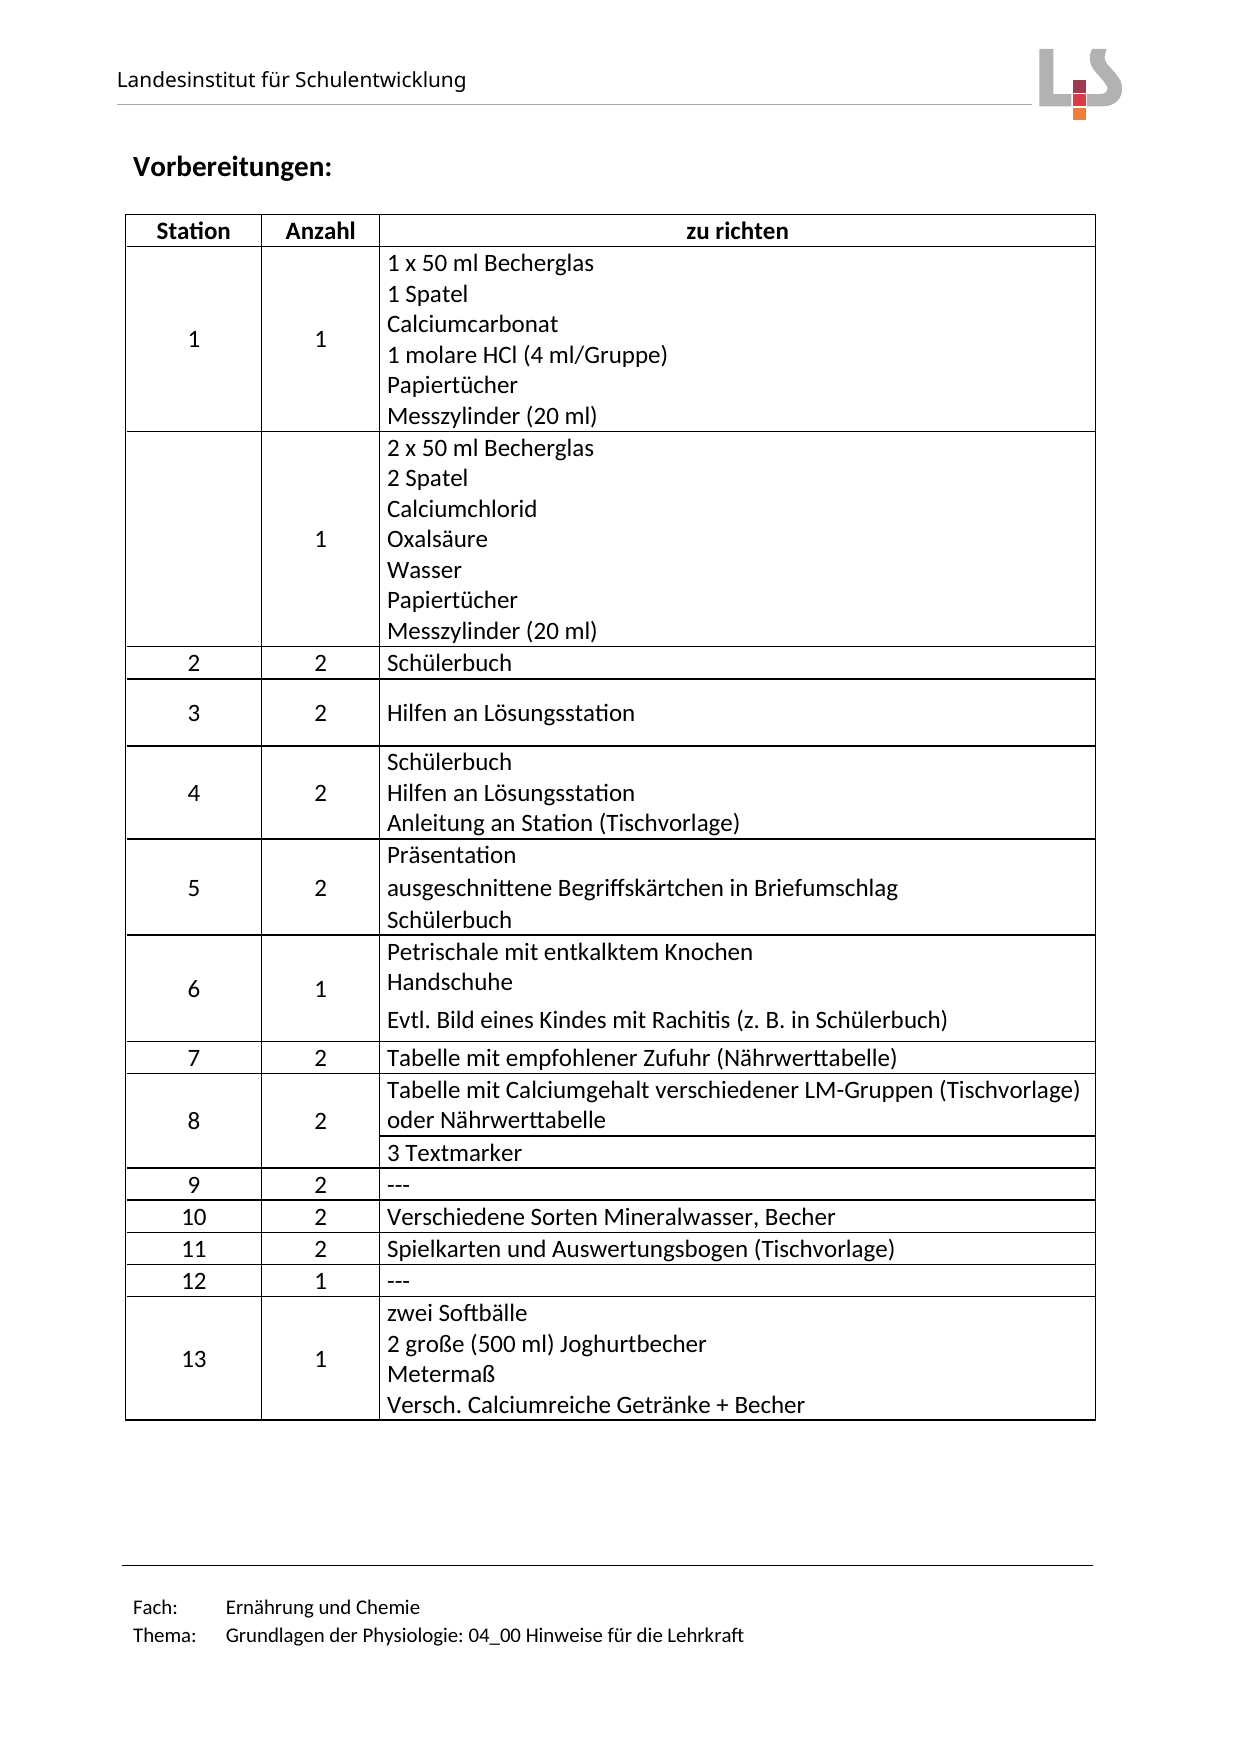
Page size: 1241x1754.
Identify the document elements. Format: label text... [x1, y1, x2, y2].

table_cell Petrischale mit entkalktem Knochen Handschuhe [380, 936, 1095, 997]
table_cell ausgeschnittene Begriffskärtchen in Briefumschlag [380, 870, 1095, 902]
table_cell Schülerbuch [380, 647, 1095, 678]
table_header Anzahl [262, 215, 379, 246]
table_cell 2 [262, 680, 379, 745]
table_cell 4 [126, 746, 261, 838]
table_cell 3 Textmarker [380, 1137, 1095, 1167]
table_cell [126, 432, 261, 646]
table_cell 1 [262, 247, 379, 431]
table_cell 2 [262, 1169, 379, 1199]
table_header Station [126, 215, 261, 246]
table_cell Schülerbuch [380, 902, 1095, 934]
table_cell 2 [262, 840, 379, 934]
table_cell Spielkarten und Auswertungsbogen (Tischvorlage) [380, 1233, 1095, 1263]
table_cell --- [380, 1265, 1095, 1296]
table_cell 11 [126, 1233, 261, 1263]
table_cell 9 [126, 1168, 261, 1199]
table_cell 1 [262, 432, 379, 646]
table_cell 2 [262, 747, 379, 838]
table_cell 1 [126, 247, 261, 431]
table_cell 2 x 50 ml Becherglas 2 Spatel Calciumchlorid Oxalsäure Wasser Papiertücher Messzylinder (20 ml) [380, 432, 1095, 646]
table_cell 1 [262, 1265, 379, 1296]
table_cell 2 [262, 647, 379, 678]
table_header zu richten [380, 215, 1095, 246]
table_cell 1 [262, 936, 379, 1041]
table_cell zwei Softbälle 2 große (500 ml) Joghurtbecher Metermaß Versch. Calciumreiche Getränke + Becher [380, 1297, 1095, 1419]
table_cell Evtl. Bild eines Kindes mit Rachitis (z. B. in Schülerbuch) [380, 997, 1095, 1041]
table_cell 13 [126, 1297, 261, 1419]
table_cell 2 [126, 647, 261, 678]
table_cell 5 [126, 839, 261, 934]
table_cell 10 [126, 1200, 261, 1231]
table_cell 1 [262, 1297, 379, 1419]
table_cell Tabelle mit empfohlener Zufuhr (Nährwerttabelle) [380, 1042, 1095, 1073]
table_cell 8 [126, 1074, 261, 1167]
table_cell 3 [126, 679, 261, 745]
table_cell 2 [262, 1074, 379, 1167]
table_cell 2 [262, 1233, 379, 1263]
table_cell 7 [126, 1042, 261, 1073]
table_cell Hilfen an Lösungsstation [380, 680, 1095, 745]
table_cell 6 [126, 935, 261, 1041]
table_cell Verschiedene Sorten Mineralwasser, Becher [380, 1201, 1095, 1231]
table_cell --- [380, 1169, 1095, 1199]
table_cell 12 [126, 1265, 261, 1296]
table_cell Präsentation [380, 840, 1095, 870]
table_cell 2 [262, 1042, 379, 1073]
table_cell Schülerbuch Hilfen an Lösungsstation Anleitung an Station (Tischvorlage) [380, 747, 1095, 838]
table_cell 2 [262, 1201, 379, 1231]
table_cell 1 x 50 ml Becherglas 1 Spatel Calciumcarbonat 1 molare HCl (4 ml/Gruppe) Papiertücher Messzylinder (20 ml) [380, 247, 1095, 431]
text Vorbereitungen: [133, 148, 1093, 183]
table_cell Tabelle mit Calciumgehalt verschiedener LM-Gruppen (Tischvorlage) oder Nährwerttabelle [380, 1074, 1095, 1135]
